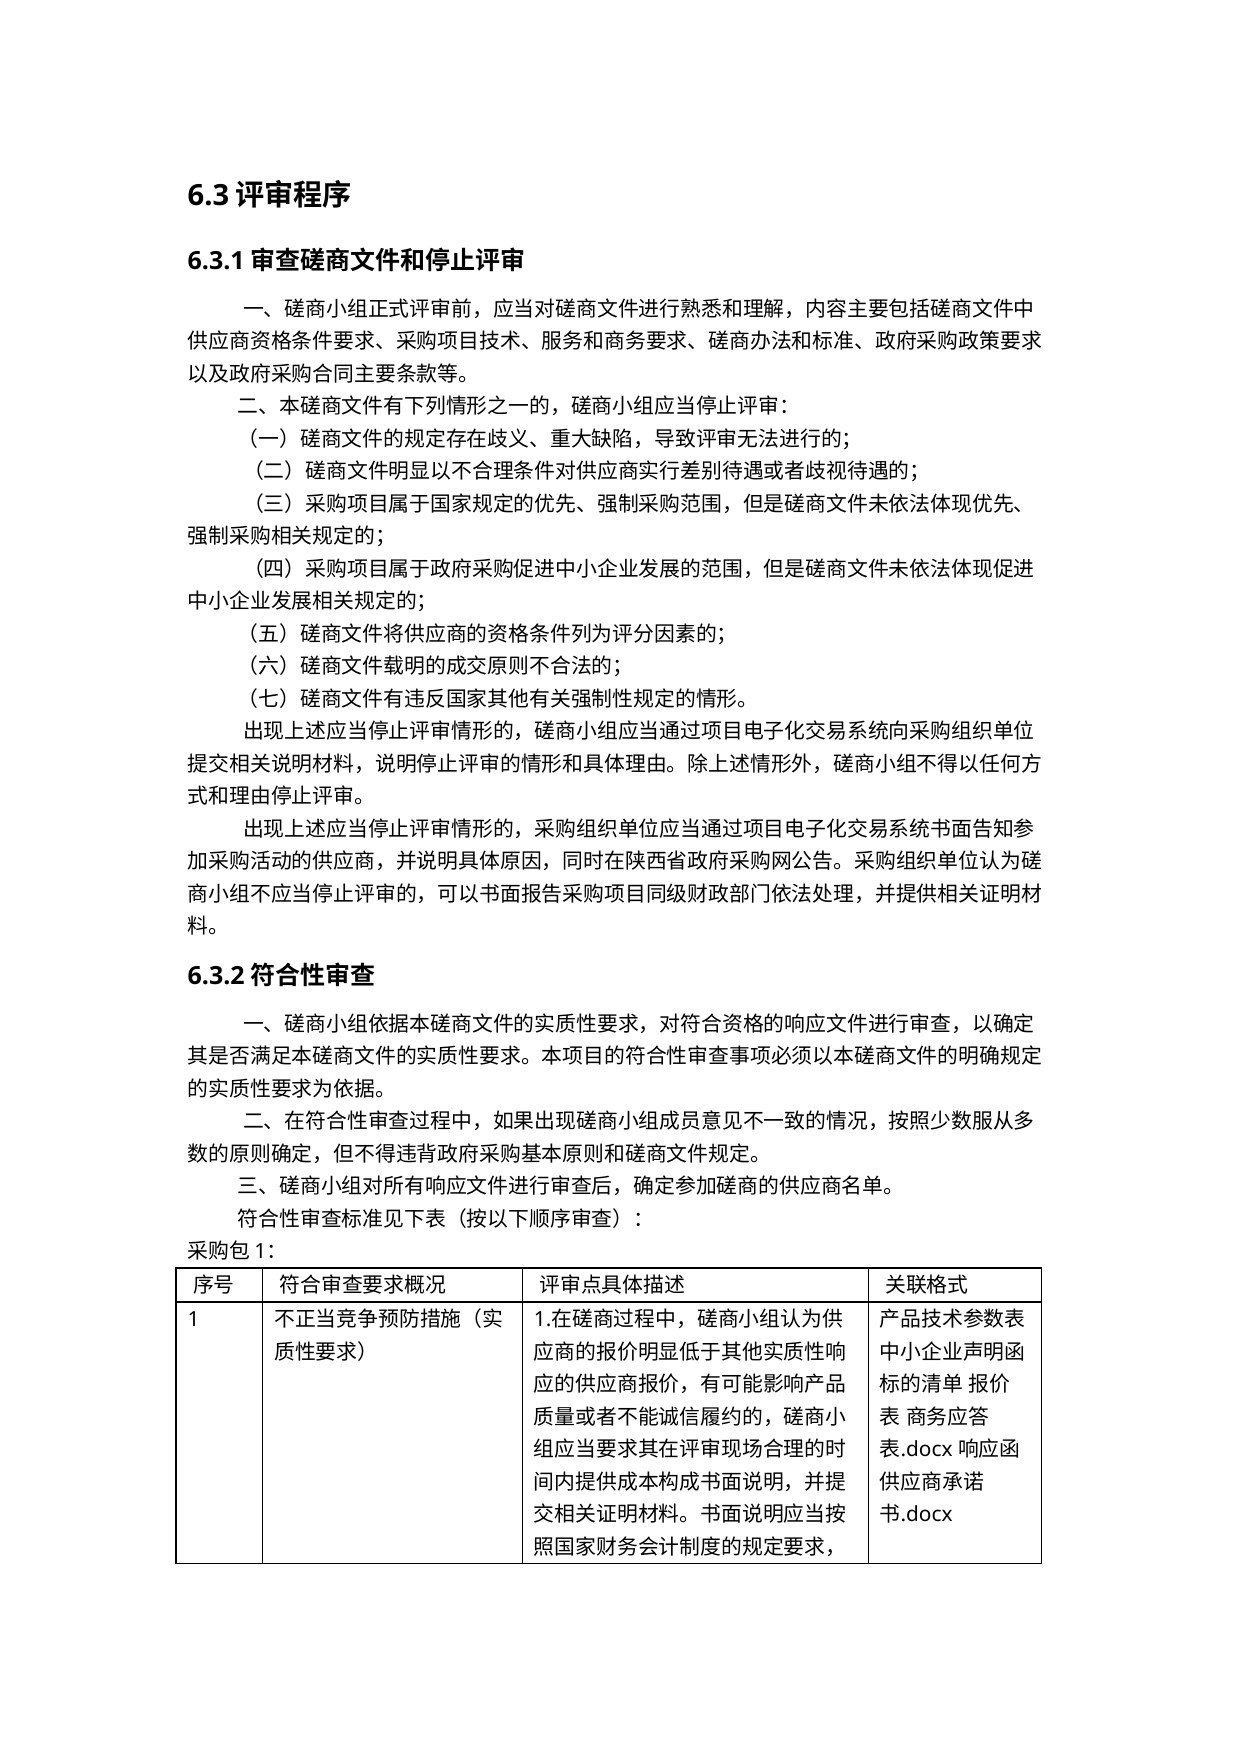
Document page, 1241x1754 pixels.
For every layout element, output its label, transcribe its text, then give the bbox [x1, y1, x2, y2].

text 6.3.2符合性审查 [187, 942, 1053, 1007]
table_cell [869, 1303, 1041, 1563]
text 二、本磋商文件有下列情形之一的，磋商小组应当停止评审： [187, 389, 1053, 422]
text 出现上述应当停止评审情形的，采购组织单位应当通过项目电子化交易系统书面告知参加采购活动的供应商，并说明具体原因，同时在陕西省政府采购网公告。采购组织单位认为磋商小组不应当停止评审的，可以书面报告采购项目同级财政部门依法处理，并提供相关证明材料。 [187, 812, 1053, 942]
text 6.3.1审查磋商文件和停止评审 [187, 227, 1053, 292]
text （二）磋商文件明显以不合理条件对供应商实行差别待遇或者歧视待遇的； [187, 454, 1053, 487]
text （五）磋商文件将供应商的资格条件列为评分因素的； [187, 617, 1053, 649]
text 三、磋商小组对所有响应文件进行审查后，确定参加磋商的供应商名单。 [187, 1169, 1053, 1202]
text （一）磋商文件的规定存在歧义、重大缺陷，导致评审无法进行的； [187, 422, 1053, 454]
text （四）采购项目属于政府采购促进中小企业发展的范围，但是磋商文件未依法体现促进中小企业发展相关规定的； [187, 552, 1053, 617]
text （三）采购项目属于国家规定的优先、强制采购范围，但是磋商文件未依法体现优先、强制采购相关规定的； [187, 487, 1053, 552]
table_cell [523, 1303, 868, 1563]
text 二、在符合性审查过程中，如果出现磋商小组成员意见不一致的情况，按照少数服从多数的原则确定，但不得违背政府采购基本原则和磋商文件规定。 [187, 1104, 1053, 1169]
table_header 序号 [177, 1269, 262, 1301]
table_cell 1 [177, 1303, 262, 1563]
table_header 评审点具体描述 [523, 1269, 868, 1301]
table_cell 不正当竞争预防措施（实质性要求） [263, 1303, 522, 1563]
text （六）磋商文件载明的成交原则不合法的； [187, 649, 1053, 682]
text 出现上述应当停止评审情形的，磋商小组应当通过项目电子化交易系统向采购组织单位提交相关说明材料，说明停止评审的情形和具体理由。除上述情形外，磋商小组不得以任何方式和理由停止评审。 [187, 714, 1053, 812]
text 采购包1： [187, 1234, 1053, 1267]
text 一、磋商小组依据本磋商文件的实质性要求，对符合资格的响应文件进行审查，以确定其是否满足本磋商文件的实质性要求。本项目的符合性审查事项必须以本磋商文件的明确规定的实质性要求为依据。 [187, 1007, 1053, 1104]
text 一、磋商小组正式评审前，应当对磋商文件进行熟悉和理解，内容主要包括磋商文件中供应商资格条件要求、采购项目技术、服务和商务要求、磋商办法和标准、政府采购政策要求以及政府采购合同主要条款等。 [187, 292, 1053, 389]
table_header 关联格式 [869, 1269, 1041, 1301]
text （七）磋商文件有违反国家其他有关强制性规定的情形。 [187, 682, 1053, 714]
table_header 符合审查要求概况 [263, 1269, 522, 1301]
text 6.3评审程序 [187, 162, 1053, 227]
text 符合性审查标准见下表（按以下顺序审查）： [187, 1202, 1053, 1234]
